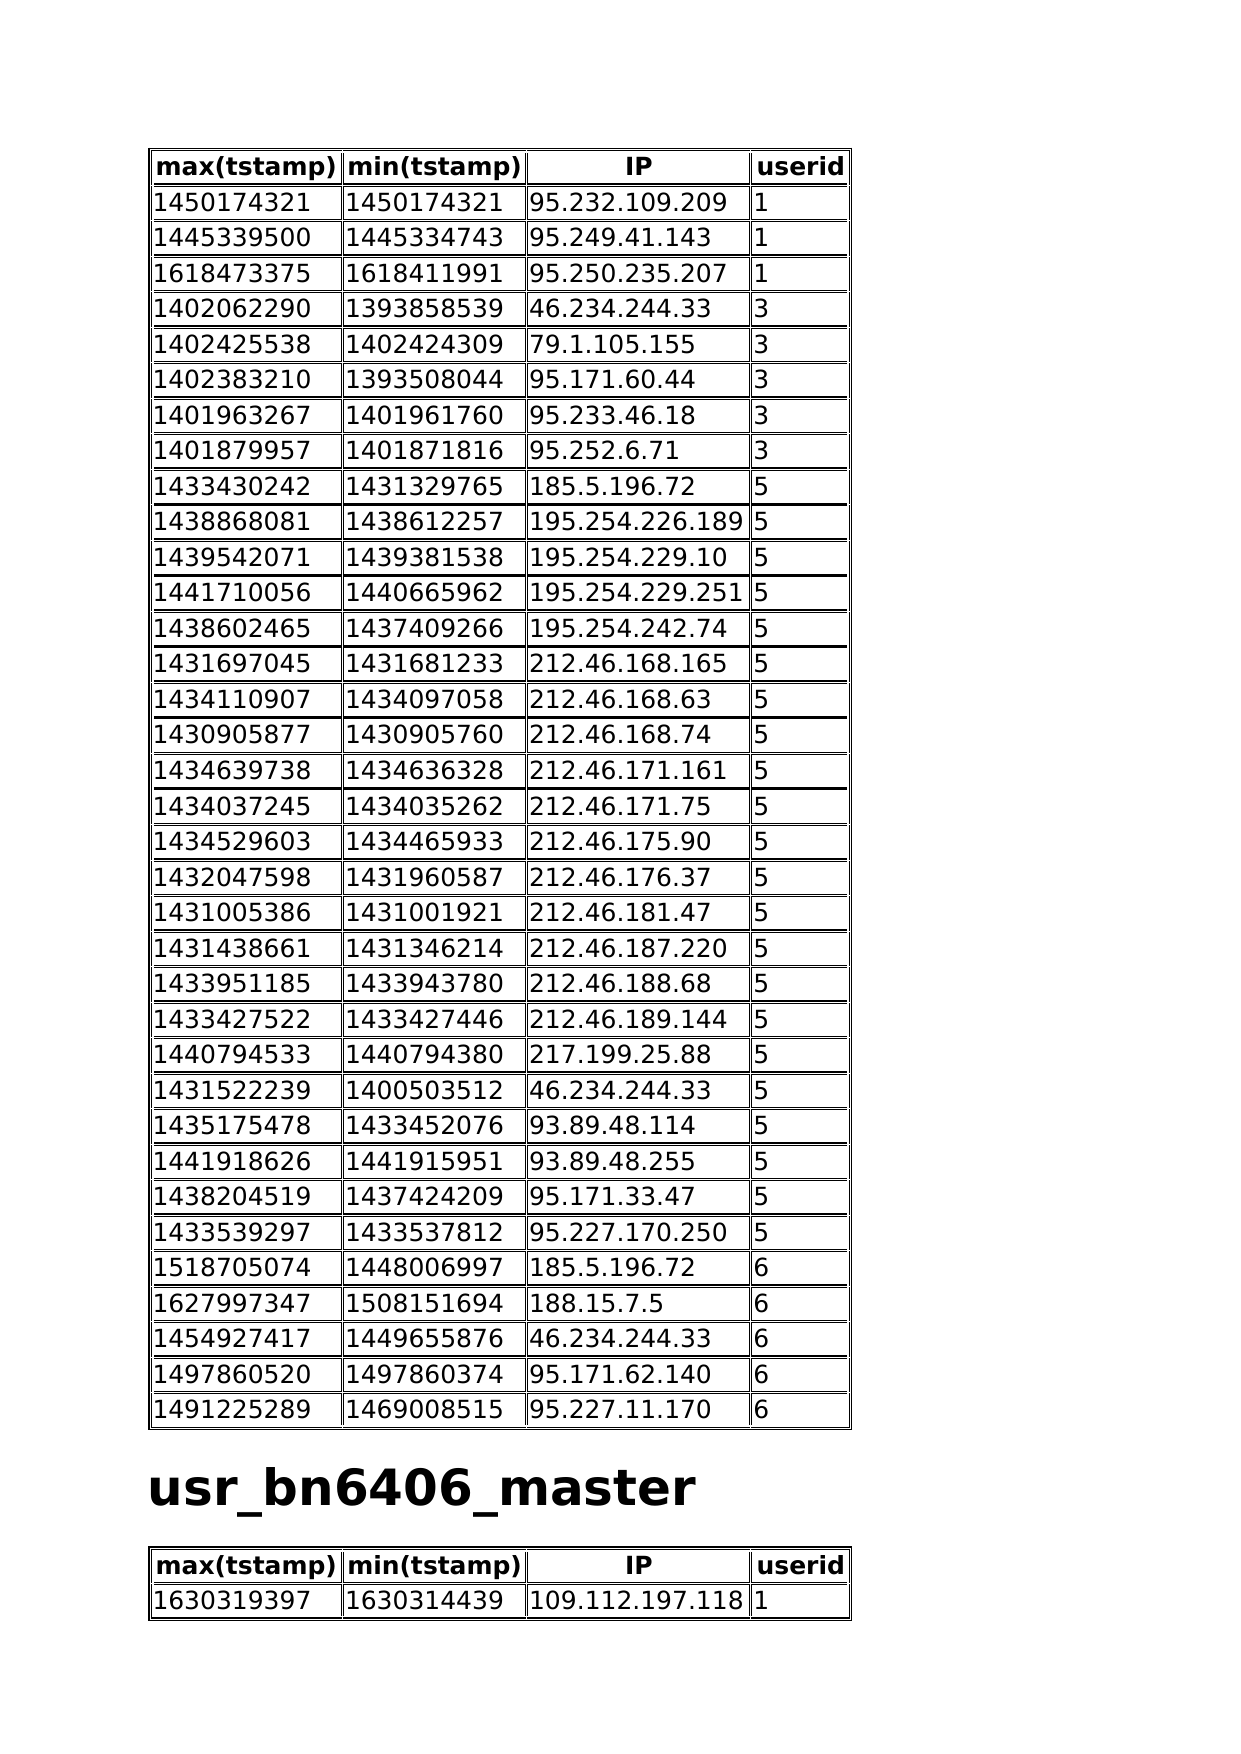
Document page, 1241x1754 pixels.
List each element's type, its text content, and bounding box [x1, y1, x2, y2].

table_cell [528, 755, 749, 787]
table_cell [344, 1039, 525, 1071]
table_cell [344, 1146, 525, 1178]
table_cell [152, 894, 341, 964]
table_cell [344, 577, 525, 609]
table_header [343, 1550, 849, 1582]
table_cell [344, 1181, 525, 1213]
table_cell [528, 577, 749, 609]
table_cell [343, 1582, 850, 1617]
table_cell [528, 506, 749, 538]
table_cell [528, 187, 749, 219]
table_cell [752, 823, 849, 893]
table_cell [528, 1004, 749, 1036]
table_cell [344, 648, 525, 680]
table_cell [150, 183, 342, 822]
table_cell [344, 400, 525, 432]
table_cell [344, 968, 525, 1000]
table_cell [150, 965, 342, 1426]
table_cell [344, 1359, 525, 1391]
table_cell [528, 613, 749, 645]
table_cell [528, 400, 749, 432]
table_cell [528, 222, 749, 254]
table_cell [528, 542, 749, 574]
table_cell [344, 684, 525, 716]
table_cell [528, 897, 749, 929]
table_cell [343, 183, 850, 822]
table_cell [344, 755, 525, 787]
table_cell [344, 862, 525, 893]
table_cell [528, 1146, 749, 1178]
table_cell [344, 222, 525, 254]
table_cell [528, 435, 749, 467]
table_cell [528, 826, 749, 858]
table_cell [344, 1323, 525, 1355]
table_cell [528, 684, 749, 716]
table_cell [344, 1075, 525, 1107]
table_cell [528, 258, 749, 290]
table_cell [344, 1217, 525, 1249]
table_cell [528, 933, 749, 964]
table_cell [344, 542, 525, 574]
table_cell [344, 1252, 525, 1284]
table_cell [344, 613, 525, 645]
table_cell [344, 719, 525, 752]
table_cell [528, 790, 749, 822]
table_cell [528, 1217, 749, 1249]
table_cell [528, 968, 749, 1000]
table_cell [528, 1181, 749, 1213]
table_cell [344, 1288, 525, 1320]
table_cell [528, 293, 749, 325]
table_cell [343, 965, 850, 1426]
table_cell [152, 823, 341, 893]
text usr_bn6406_master [148, 1459, 1093, 1517]
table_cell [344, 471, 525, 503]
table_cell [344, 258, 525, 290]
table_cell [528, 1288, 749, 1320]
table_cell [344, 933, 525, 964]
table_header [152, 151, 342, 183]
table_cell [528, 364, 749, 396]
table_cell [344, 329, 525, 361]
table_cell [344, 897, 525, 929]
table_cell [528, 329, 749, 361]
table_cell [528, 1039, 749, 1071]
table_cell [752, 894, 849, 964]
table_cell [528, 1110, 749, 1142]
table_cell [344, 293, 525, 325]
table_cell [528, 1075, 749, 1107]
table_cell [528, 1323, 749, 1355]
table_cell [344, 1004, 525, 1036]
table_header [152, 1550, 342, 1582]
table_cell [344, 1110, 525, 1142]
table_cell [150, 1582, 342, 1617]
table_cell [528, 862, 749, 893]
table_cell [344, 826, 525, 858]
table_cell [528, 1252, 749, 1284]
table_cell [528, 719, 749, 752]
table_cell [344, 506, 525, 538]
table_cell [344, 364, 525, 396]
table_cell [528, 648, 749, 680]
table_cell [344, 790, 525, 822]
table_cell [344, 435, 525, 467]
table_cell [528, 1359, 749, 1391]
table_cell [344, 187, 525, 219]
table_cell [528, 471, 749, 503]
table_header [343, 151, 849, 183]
